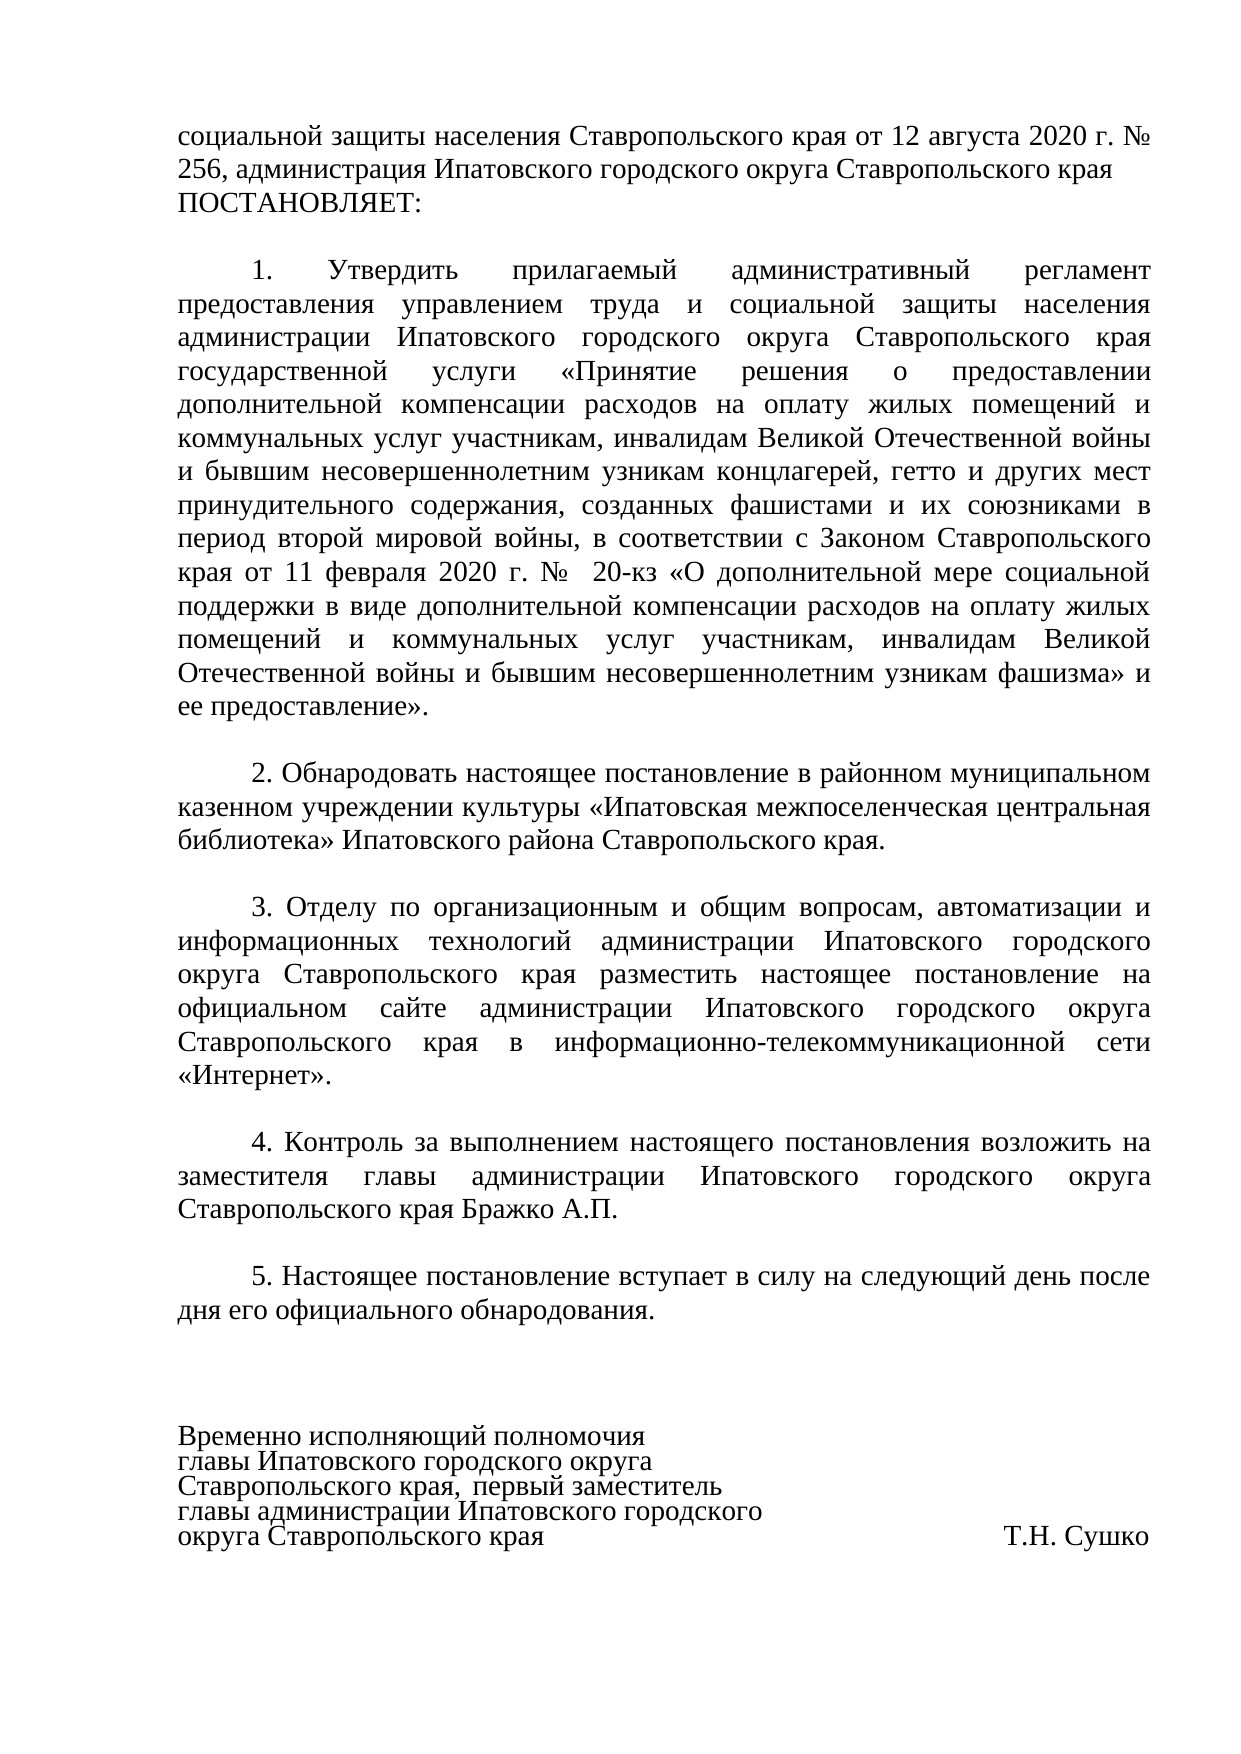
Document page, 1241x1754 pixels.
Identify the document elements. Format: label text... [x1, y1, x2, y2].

text 3. Отделу по организационным и общим вопросам, автоматизации и информационных технологий администрации Ипатовского городского округа Ставропольского края разместить настоящее постановление на официальном сайте администрации Ипатовского городского округа Ставропольского края в информационно-телекоммуникационной сети «Интернет». [177, 889, 1152, 1091]
text 5. Настоящее постановление вступает в силу на следующий день после дня его официального обнародования. [177, 1258, 1152, 1326]
text Временно исполняющий полномочия [177, 1426, 1152, 1451]
text Ставропольского края, первый заместитель [177, 1476, 1152, 1501]
text 4. Контроль за выполнением настоящего постановления возложить на заместителя главы администрации Ипатовского городского округа Ставропольского края Бражко А.П. [177, 1124, 1152, 1225]
text 2. Обнародовать настоящее постановление в районном муниципальном казенном учреждении культуры «Ипатовская межпоселенческая центральная библиотека» Ипатовского района Ставропольского края. [177, 755, 1152, 856]
text округа Ставропольского края Т.Н. Сушко [177, 1526, 1152, 1551]
text главы Ипатовского городского округа [177, 1451, 1152, 1476]
text ПОСТАНОВЛЯЕТ: [177, 185, 1152, 219]
text главы администрации Ипатовского городского [177, 1501, 1152, 1526]
text 1. Утвердить прилагаемый административный регламент предоставления управлением труда и социальной защиты населения администрации Ипатовского городского округа Ставропольского края государственной услуги «Принятие решения о предоставлении дополнительной компенсации расходов на оплату жилых помещений и коммунальных услуг участникам, инвалидам Великой Отечественной войны и бывшим несовершеннолетним узникам концлагерей, гетто и других мест принудительного содержания, созданных фашистами и их союзниками в период второй мировой войны, в соответствии с Законом Ставропольского края от 11 февраля 2020 г. № 20-кз «О дополнительной мере социальной поддержки в виде дополнительной компенсации расходов на оплату жилых помещений и коммунальных услуг участникам, инвалидам Великой Отечественной войны и бывшим несовершеннолетним узникам фашизма» и ее предоставление». [177, 252, 1152, 722]
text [177, 118, 1152, 185]
